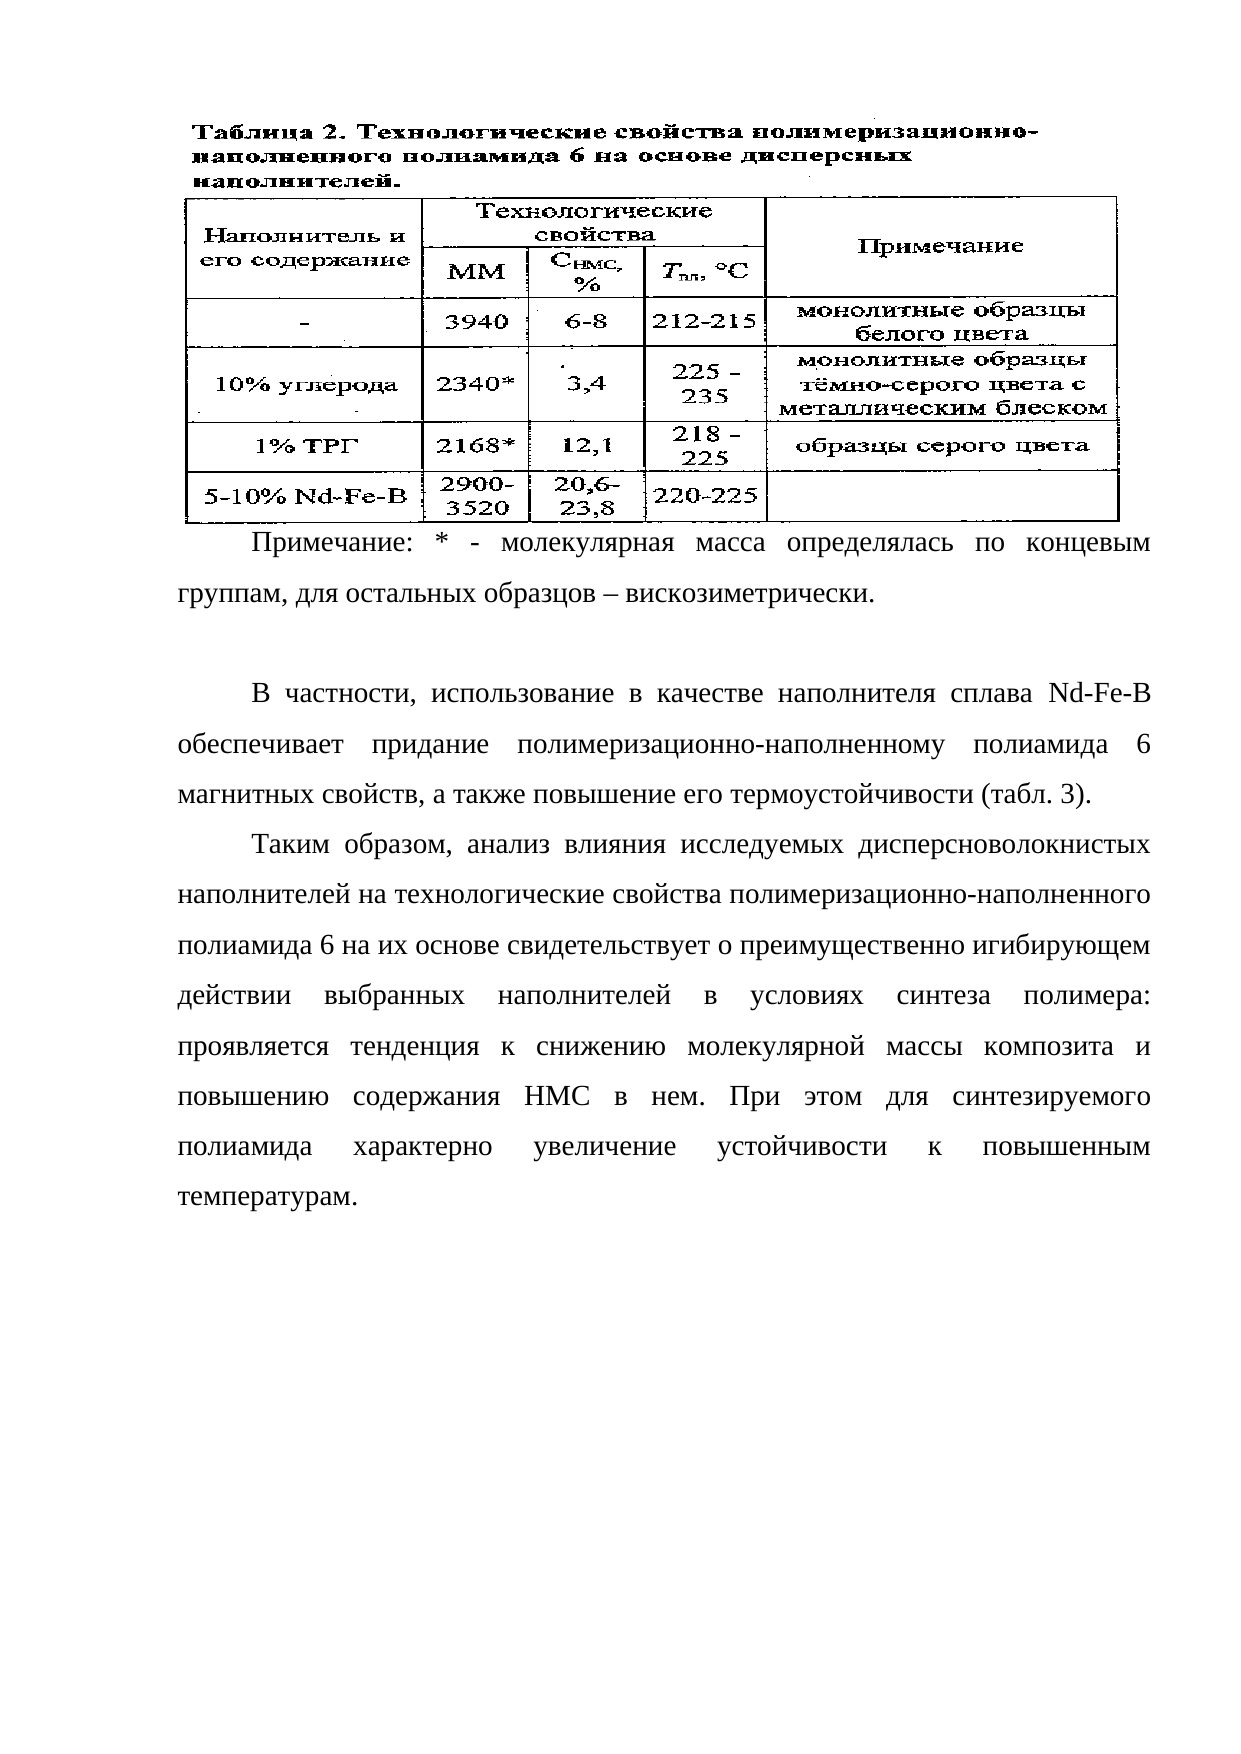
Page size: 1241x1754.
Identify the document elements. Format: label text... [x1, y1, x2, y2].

text Таким образом, анализ влияния исследуемых дисперсноволокнистых наполнителей на технологические свойства полимеризационно-наполненного полиамида 6 на их основе свидетельствует о преимущественно игибирующем действии выбранных наполнителей в условиях синтеза полимера: проявляется тенденция к снижению молекулярной массы композита и повышению содержания НМС в нем. При этом для синтезируемого полиамида характерно увеличение устойчивости к повышенным температурам. [177, 826, 1152, 1212]
text В частности, использование в качестве наполнителя сплава Nd-Fе-В обеспечивает придание полимеризационно-наполненному полиамида 6 магнитных свойств, а также повышение его термоустойчивости (табл. 3). [177, 675, 1152, 809]
picture [177, 118, 1129, 525]
text Примечание: * - молекулярная масса определялась по концевым группам, для остальных образцов – вискозиметрически. [177, 524, 1152, 608]
